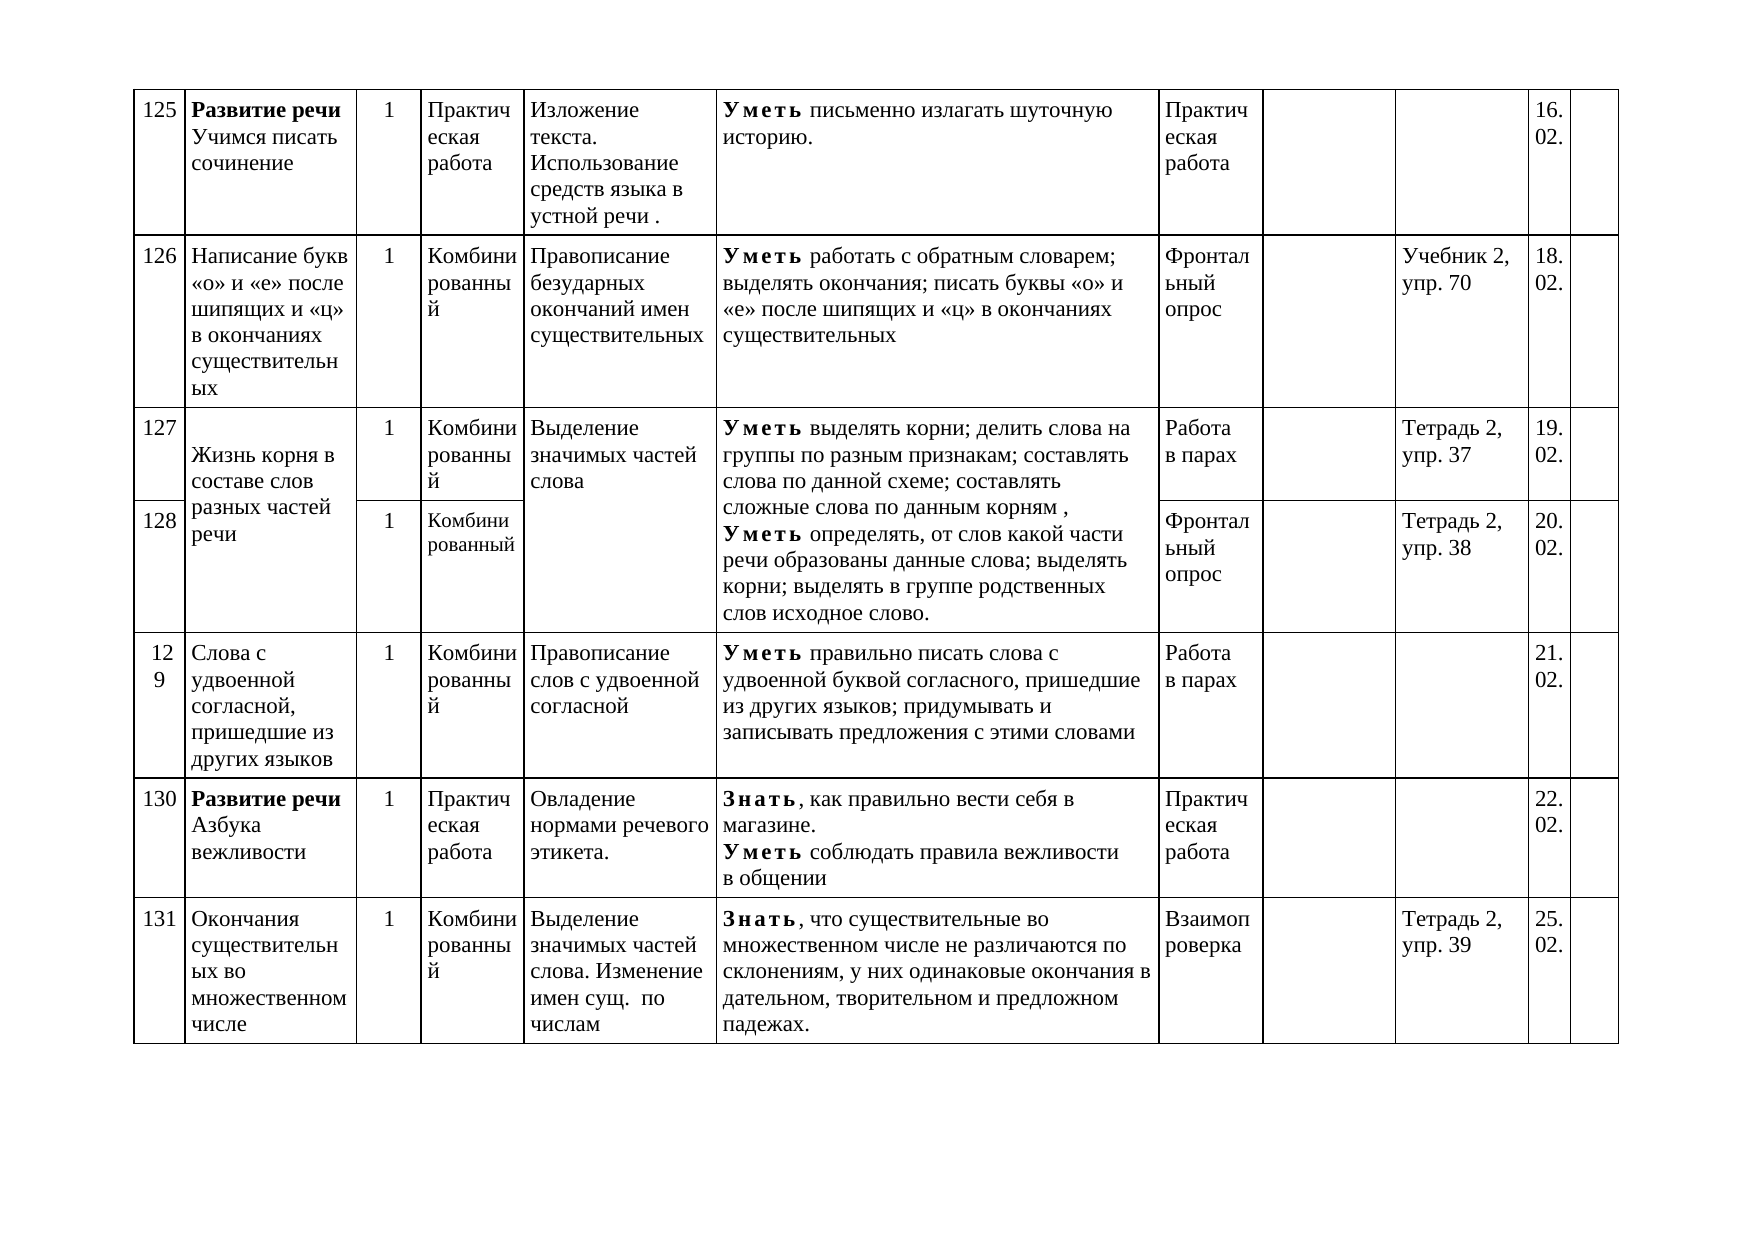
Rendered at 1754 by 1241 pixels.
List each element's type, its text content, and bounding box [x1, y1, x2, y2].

table_cell Развитие речи Азбука вежливости [186, 779, 356, 897]
table_cell [1571, 501, 1618, 631]
table_cell [1264, 898, 1395, 1043]
table_cell Уметь письменно излагать шуточную историю. [717, 90, 1158, 234]
table_cell 21.02. [1529, 633, 1570, 777]
table_cell 131 [135, 898, 184, 1043]
table_cell Практическая работа [1160, 779, 1262, 897]
table_cell Правописание безударных окончаний имен существительных [525, 236, 716, 407]
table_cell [717, 898, 1158, 1043]
table_cell Развитие речи Учимся писать сочинение [186, 90, 356, 234]
table_cell [1571, 633, 1618, 777]
table_cell Комбинированный [422, 898, 523, 1043]
table_cell 20.02. [1529, 501, 1570, 631]
table_cell Учебник 2, упр. 70 [1396, 236, 1528, 407]
table_cell [1264, 779, 1395, 897]
table_cell [1264, 633, 1395, 777]
table_cell Уметь правильно писать слова с удвоенной буквой согласного, пришедшие из других языков; придумывать и записывать предложения с этими словами [717, 633, 1158, 777]
table_cell 25.02. [1529, 898, 1570, 1043]
table_cell Работа в парах [1160, 408, 1262, 500]
table_cell 1 [357, 501, 420, 631]
table_cell 128 [135, 501, 184, 631]
table_cell Жизнь корня в составе слов разных частей речи [186, 408, 356, 631]
table_cell Фронтальный опрос [1160, 236, 1262, 407]
table_cell Выделение значимых частей слова [525, 408, 716, 631]
table_cell Комбинированный [422, 408, 523, 500]
table_cell 126 [135, 236, 184, 407]
table_cell 19.02. [1529, 408, 1570, 500]
table_cell Фронтальный опрос [1160, 501, 1262, 631]
table_cell 1 [357, 90, 420, 234]
table_cell 1 [357, 898, 420, 1043]
table_cell [1264, 501, 1395, 631]
table_cell Уметь выделять корни; делить слова на группы по разным признакам; составлять слова по данной схеме; составлять сложные слова по данным корням , Уметь определять, от слов какой части речи образованы данные слова; выделять корни; выделять в группе родственных слов исходное слово. [717, 408, 1158, 631]
table_cell Овладение нормами речевого этикета. [525, 779, 716, 897]
table_cell 130 [135, 779, 184, 897]
table_cell [1396, 779, 1528, 897]
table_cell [525, 898, 716, 1043]
table_cell Комбинированный [422, 633, 523, 777]
table_cell Практическая работа [1160, 90, 1262, 234]
table_cell Практическая работа [422, 90, 523, 234]
table_cell 16.02. [1529, 90, 1570, 234]
table_cell [1571, 898, 1618, 1043]
table_cell 18.02. [1529, 236, 1570, 407]
table_cell Взаимопроверка [1160, 898, 1262, 1043]
table_cell 1 [357, 236, 420, 407]
table_cell [1571, 236, 1618, 407]
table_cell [186, 898, 356, 1043]
table_cell Изложение текста. Использование средств языка в устной речи . [525, 90, 716, 234]
table_cell [1264, 408, 1395, 500]
table_cell [1571, 408, 1618, 500]
table_cell Тетрадь 2, упр. 38 [1396, 501, 1528, 631]
table_cell 1 [357, 779, 420, 897]
table_cell Комбинированный [422, 501, 523, 631]
table_cell [1264, 236, 1395, 407]
table_cell [1264, 90, 1395, 234]
table_cell [1396, 633, 1528, 777]
table_cell [1396, 90, 1528, 234]
table_cell 22.02. [1529, 779, 1570, 897]
table_cell Правописание слов с удвоенной согласной [525, 633, 716, 777]
table_cell 1 [357, 408, 420, 500]
table_cell 1 [357, 633, 420, 777]
table_cell Комбинированный [422, 236, 523, 407]
table_cell Знать, как правильно вести себя в магазине. Уметь соблюдать правила вежливости в общении [717, 779, 1158, 897]
table_cell Работа в парах [1160, 633, 1262, 777]
table_cell Тетрадь 2, упр. 37 [1396, 408, 1528, 500]
table_cell Тетрадь 2, упр. 39 [1396, 898, 1528, 1043]
table_cell 129 [135, 633, 184, 777]
table_cell Слова с удвоенной согласной, пришедшие из других языков [186, 633, 356, 777]
table_cell [1571, 779, 1618, 897]
table_cell Практическая работа [422, 779, 523, 897]
table_cell 125 [135, 90, 184, 234]
table_cell Написание букв «о» и «е» после шипящих и «ц» в окончаниях существительных [186, 236, 356, 407]
table_cell Уметь работать с обратным словарем; выделять окончания; писать буквы «о» и «е» после шипящих и «ц» в окончаниях существительных [717, 236, 1158, 407]
table_cell [1571, 90, 1618, 234]
table_cell 127 [135, 408, 184, 500]
